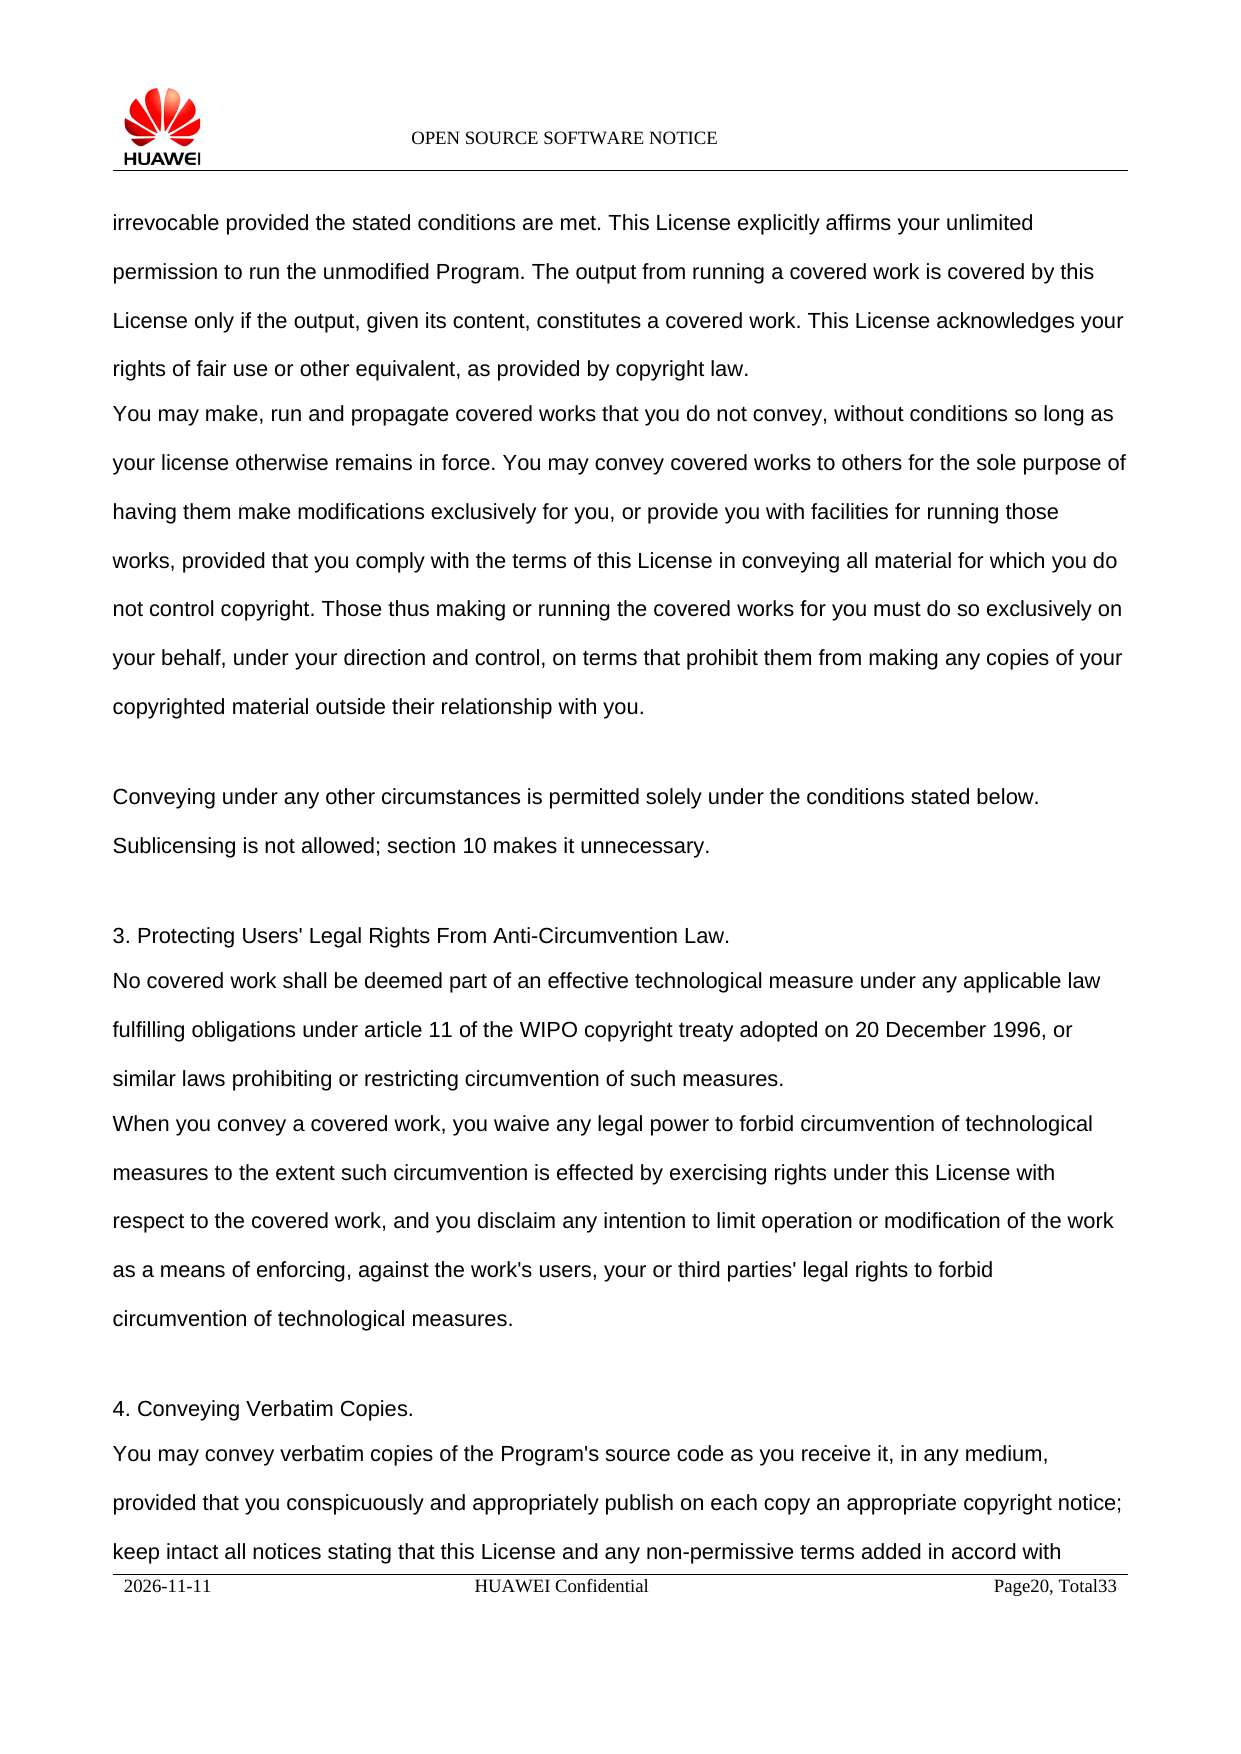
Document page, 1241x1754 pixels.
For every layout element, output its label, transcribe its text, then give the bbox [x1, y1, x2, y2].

text Conveying under any other circumstances is permitted solely under the conditions stated below. Sublicensing is not allowed; section 10 makes it unnecessary. [112, 780, 1128, 862]
text When you convey a covered work, you waive any legal power to forbid circumvention of technological measures to the extent such circumvention is effected by exercising rights under this License with respect to the covered work, and you disclaim any intention to limit operation or modification of the work as a means of enforcing, against the work's users, your or third parties' legal rights to forbid circumvention of technological measures. [112, 1107, 1128, 1334]
text 3. Protecting Users' Legal Rights From Anti-Circumvention Law. [112, 919, 1128, 952]
text 4. Conveying Verbatim Copies. [112, 1392, 1128, 1425]
text No covered work shall be deemed part of an effective technological measure under any applicable law fulfilling obligations under article 11 of the WIPO copyright treaty adopted on 20 December 1996, or similar laws prohibiting or restricting circumvention of such measures. [112, 964, 1128, 1094]
picture [124, 88, 201, 165]
text You may make, run and propagate covered works that you do not convey, without conditions so long as your license otherwise remains in force. You may convey covered works to others for the sole purpose of having them make modifications exclusively for you, or provide you with facilities for running those works, provided that you comply with the terms of this License in conveying all material for which you do not control copyright. Those thus making or running the covered works for you must do so exclusively on your behalf, under your direction and control, on terms that prohibit them from making any copies of your copyrighted material outside their relationship with you. [112, 398, 1128, 723]
